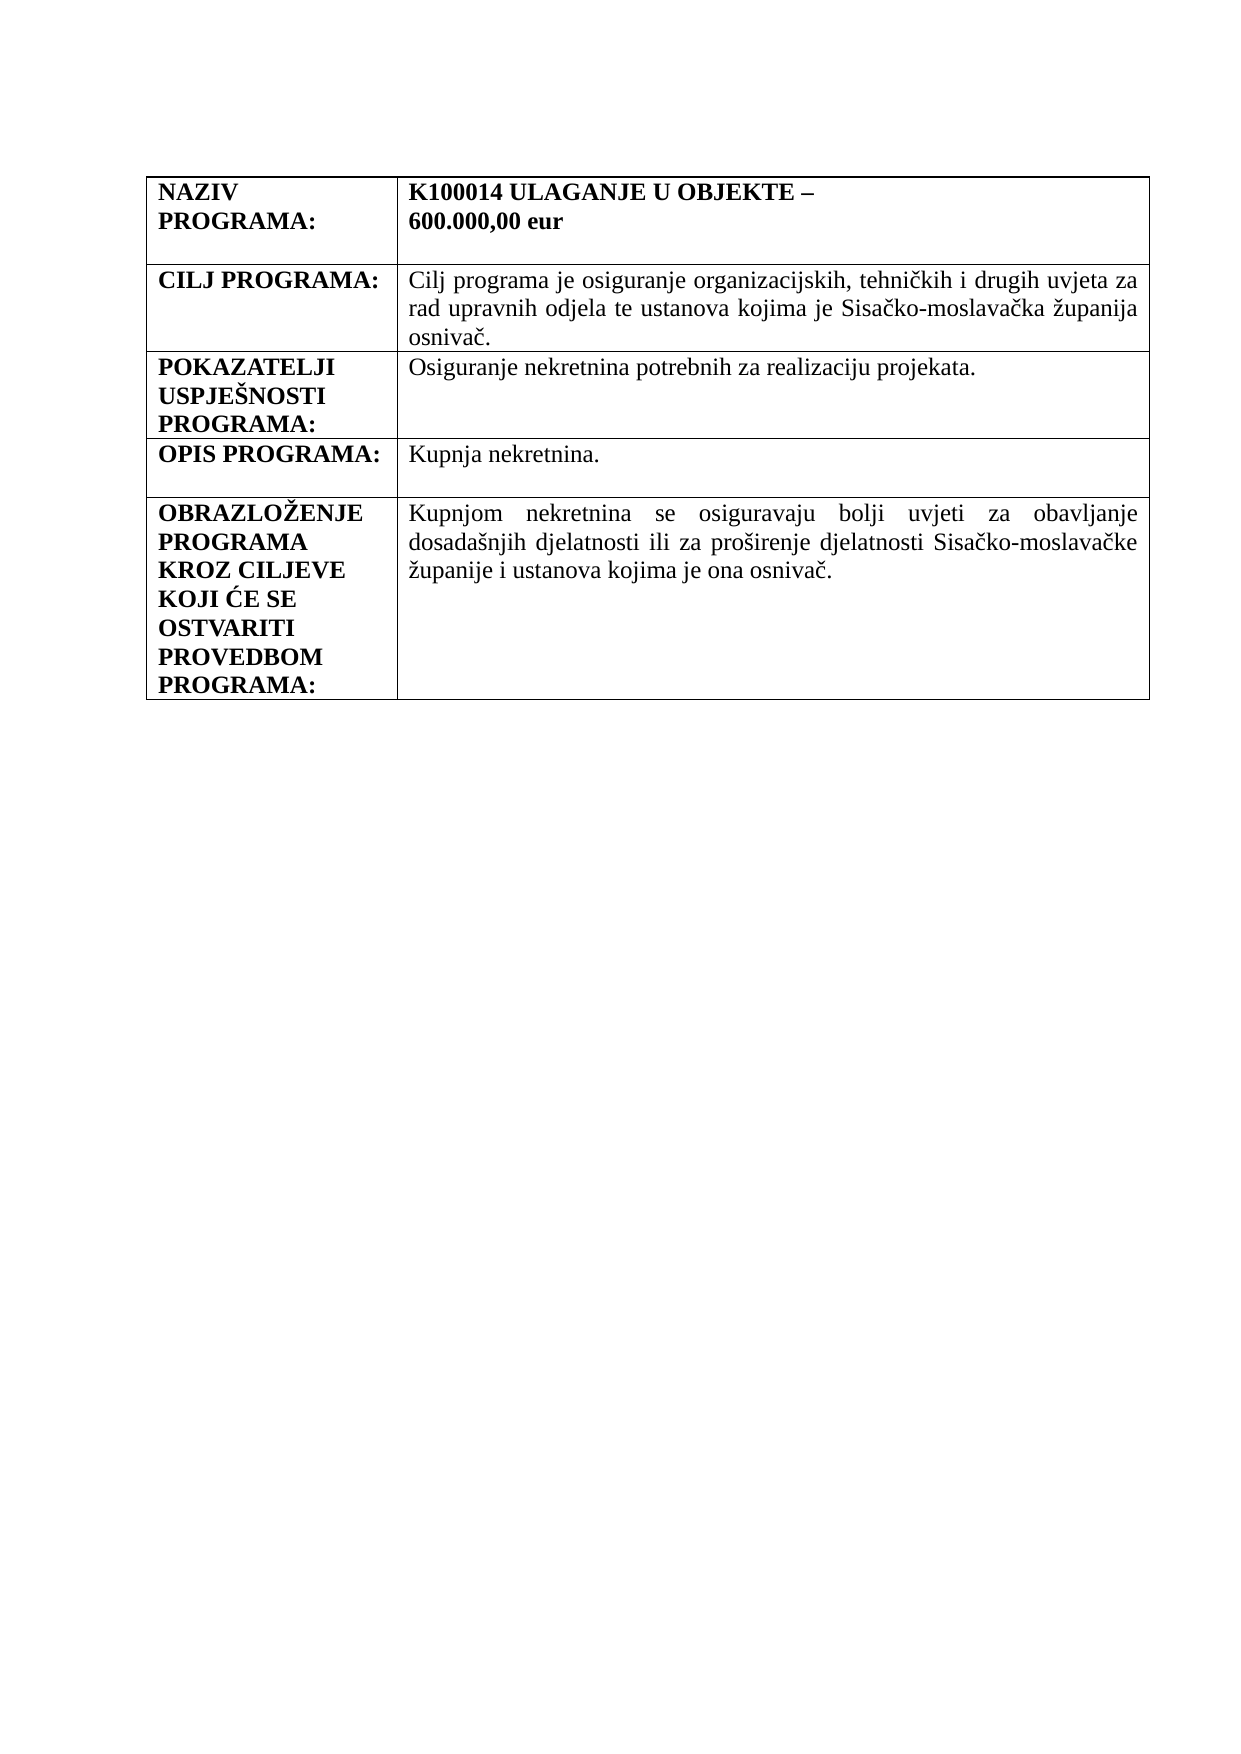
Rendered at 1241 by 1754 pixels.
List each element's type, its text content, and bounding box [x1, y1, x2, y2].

table_cell CILJ PROGRAMA: [147, 265, 397, 351]
table_cell POKAZATELJI USPJEŠNOSTI PROGRAMA: [147, 352, 397, 438]
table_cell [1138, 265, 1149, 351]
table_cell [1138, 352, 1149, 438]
table_cell OBRAZLOŽENJE PROGRAMA KROZ CILJEVE KOJI ĆE SE OSTVARITI PROVEDBOM PROGRAMA: [147, 498, 397, 699]
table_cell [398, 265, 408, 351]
table_cell OPIS PROGRAMA: [147, 439, 397, 497]
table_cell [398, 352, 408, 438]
table_cell Kupnjom nekretnina se osiguravaju bolji uvjeti za obavljanje dosadašnjih djelatnosti ili za proširenje djelatnosti Sisačko-moslavačke županije i ustanova kojima je ona osnivač. [398, 498, 1149, 699]
table_header K100014 ULAGANJE U OBJEKTE – 600.000,00 eur [398, 178, 1149, 264]
table_header NAZIV PROGRAMA: [147, 178, 397, 264]
